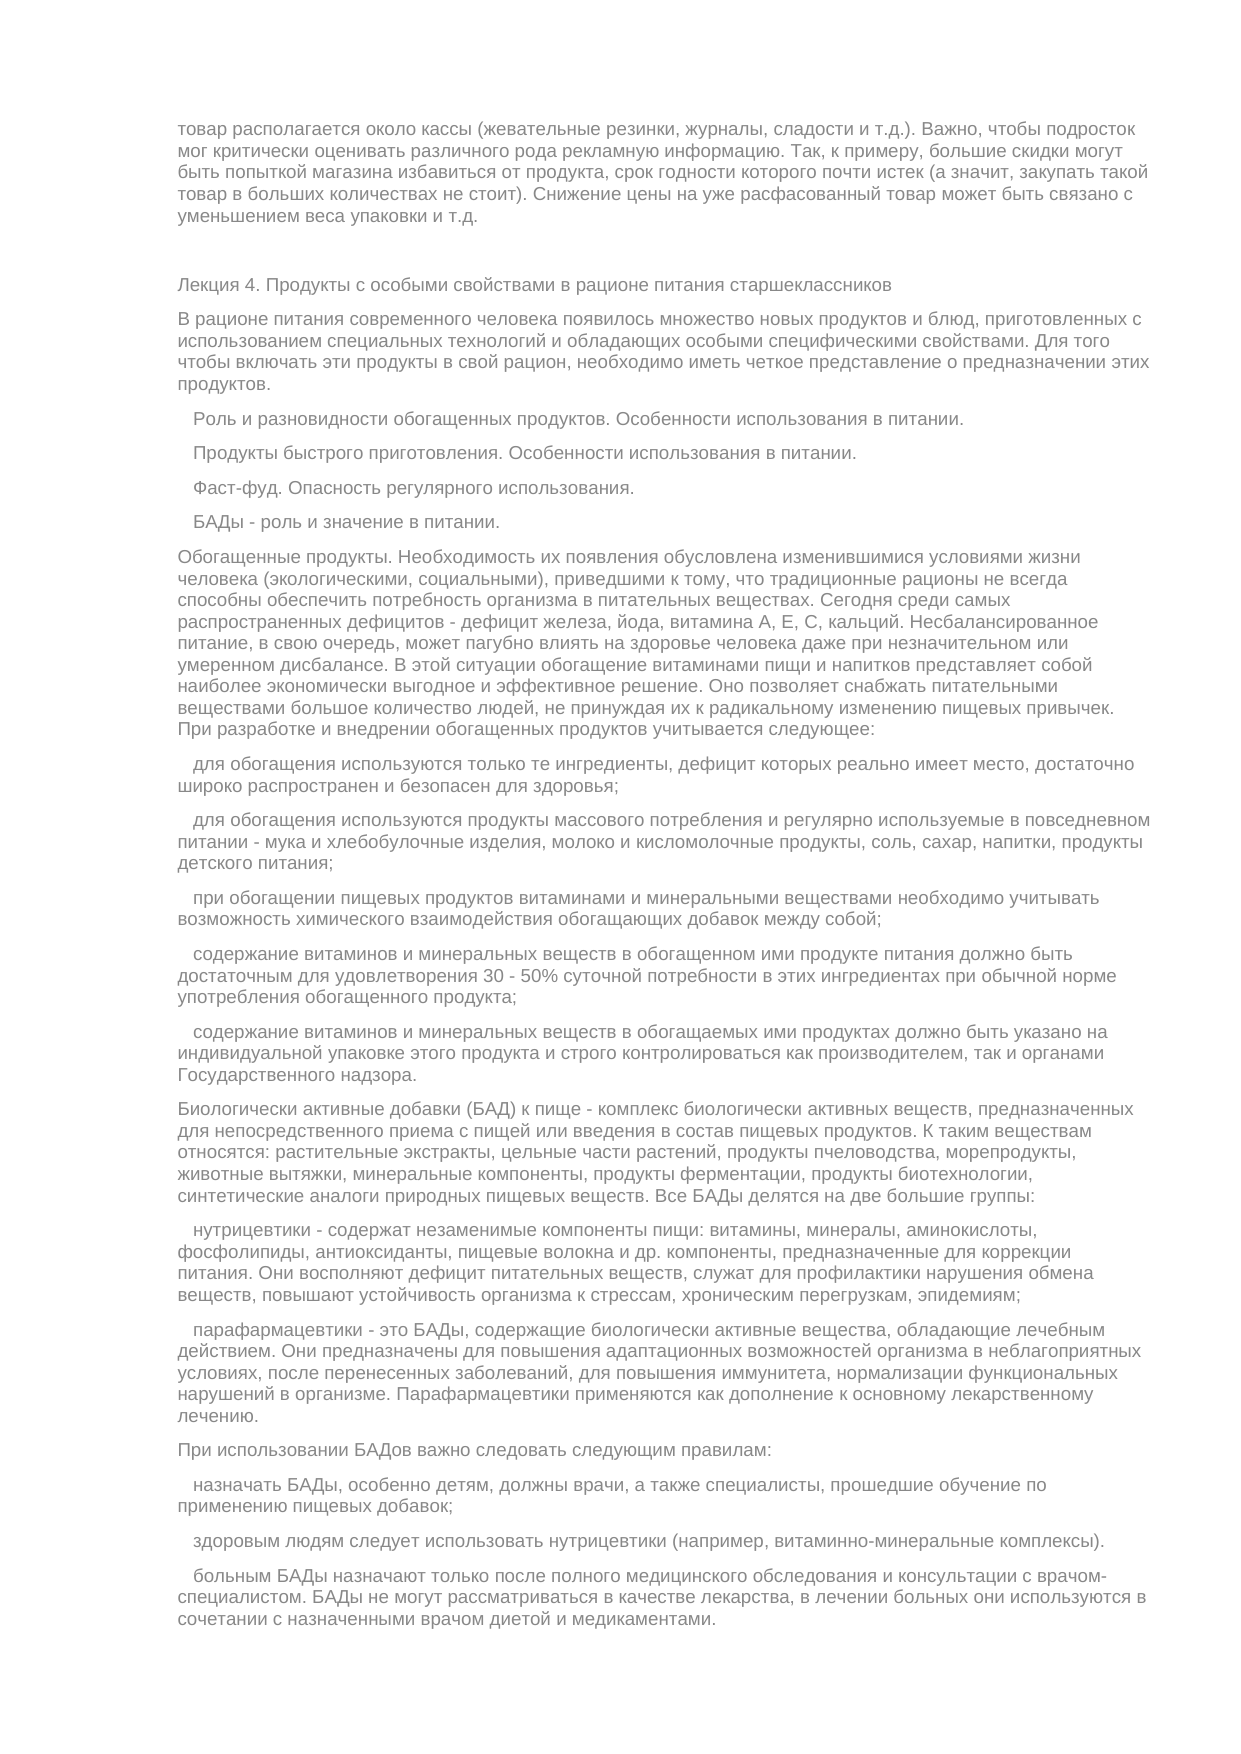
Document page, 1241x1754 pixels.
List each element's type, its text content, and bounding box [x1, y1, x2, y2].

text для обогащения используются продукты массового потребления и регулярно используемые в повседневном питании - мука и хлебобулочные изделия, молоко и кисломолочные продукты, соль, сахар, напитки, продукты детского питания; [177, 809, 1152, 874]
text содержание витаминов и минеральных веществ в обогащаемых ими продуктах должно быть указано на индивидуальной упаковке этого продукта и строго контролироваться как производителем, так и органами Государственного надзора. [177, 1021, 1152, 1085]
text Биологически активные добавки (БАД) к пище - комплекс биологически активных веществ, предназначенных для непосредственного приема с пищей или введения в состав пищевых продуктов. К таким веществам относятся: растительные экстракты, цельные части растений, продукты пчеловодства, морепродукты, животные вытяжки, минеральные компоненты, продукты ферментации, продукты биотехнологии, синтетические аналоги природных пищевых веществ. Все БАДы делятся на две большие группы: [177, 1098, 1152, 1206]
text содержание витаминов и минеральных веществ в обогащенном ими продукте питания должно быть достаточным для удовлетворения 30 - 50% суточной потребности в этих ингредиентах при обычной норме употребления обогащенного продукта; [177, 943, 1152, 1007]
text парафармацевтики - это БАДы, содержащие биологически активные вещества, обладающие лечебным действием. Они предназначены для повышения адаптационных возможностей организма в неблагоприятных условиях, после перенесенных заболеваний, для повышения иммунитета, нормализации функциональных нарушений в организме. Парафармацевтики применяются как дополнение к основному лекарственному лечению. [177, 1318, 1152, 1426]
text здоровым людям следует использовать нутрицевтики (например, витаминно-минеральные комплексы). [177, 1530, 1152, 1551]
text Роль и разновидности обогащенных продуктов. Особенности использования в питании. [177, 407, 1152, 429]
text больным БАДы назначают только после полного медицинского обследования и консультации с врачом-специалистом. БАДы не могут рассматриваться в качестве лекарства, в лечении больных они используются в сочетании с назначенными врачом диетой и медикаментами. [177, 1564, 1152, 1629]
text назначать БАДы, особенно детям, должны врачи, а также специалисты, прошедшие обучение по применению пищевых добавок; [177, 1474, 1152, 1517]
text Продукты быстрого приготовления. Особенности использования в питании. [177, 442, 1152, 463]
text В рационе питания современного человека появилось множество новых продуктов и блюд, приготовленных с использованием специальных технологий и обладающих особыми специфическими свойствами. Для того чтобы включать эти продукты в свой рацион, необходимо иметь четкое представление о предназначении этих продуктов. [177, 308, 1152, 394]
text при обогащении пищевых продуктов витаминами и минеральными веществами необходимо учитывать возможность химического взаимодействия обогащающих добавок между собой; [177, 887, 1152, 930]
text нутрицевтики - содержат незаменимые компоненты пищи: витамины, минералы, аминокислоты, фосфолипиды, антиоксиданты, пищевые волокна и др. компоненты, предназначенные для коррекции питания. Они восполняют дефицит питательных веществ, служат для профилактики нарушения обмена веществ, повышают устойчивость организма к стрессам, хроническим перегрузкам, эпидемиям; [177, 1219, 1152, 1305]
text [177, 118, 1152, 226]
text Лекция 4. Продукты с особыми свойствами в рационе питания старшеклассников [177, 273, 1152, 295]
text При использовании БАДов важно следовать следующим правилам: [177, 1439, 1152, 1461]
text Обогащенные продукты. Необходимость их появления обусловлена изменившимися условиями жизни человека (экологическими, социальными), приведшими к тому, что традиционные рационы не всегда способны обеспечить потребность организма в питательных веществах. Сегодня среди самых распространенных дефицитов - дефицит железа, йода, витамина A, E, C, кальций. Несбалансированное питание, в свою очередь, может пагубно влиять на здоровье человека даже при незначительном или умеренном дисбалансе. В этой ситуации обогащение витаминами пищи и напитков представляет собой наиболее экономически выгодное и эффективное решение. Оно позволяет снабжать питательными веществами большое количество людей, не принуждая их к радикальному изменению пищевых привычек. При разработке и внедрении обогащенных продуктов учитывается следующее: [177, 546, 1152, 740]
text БАДы - роль и значение в питании. [177, 511, 1152, 533]
text Фаст-фуд. Опасность регулярного использования. [177, 477, 1152, 498]
text для обогащения используются только те ингредиенты, дефицит которых реально имеет место, достаточно широко распространен и безопасен для здоровья; [177, 753, 1152, 796]
